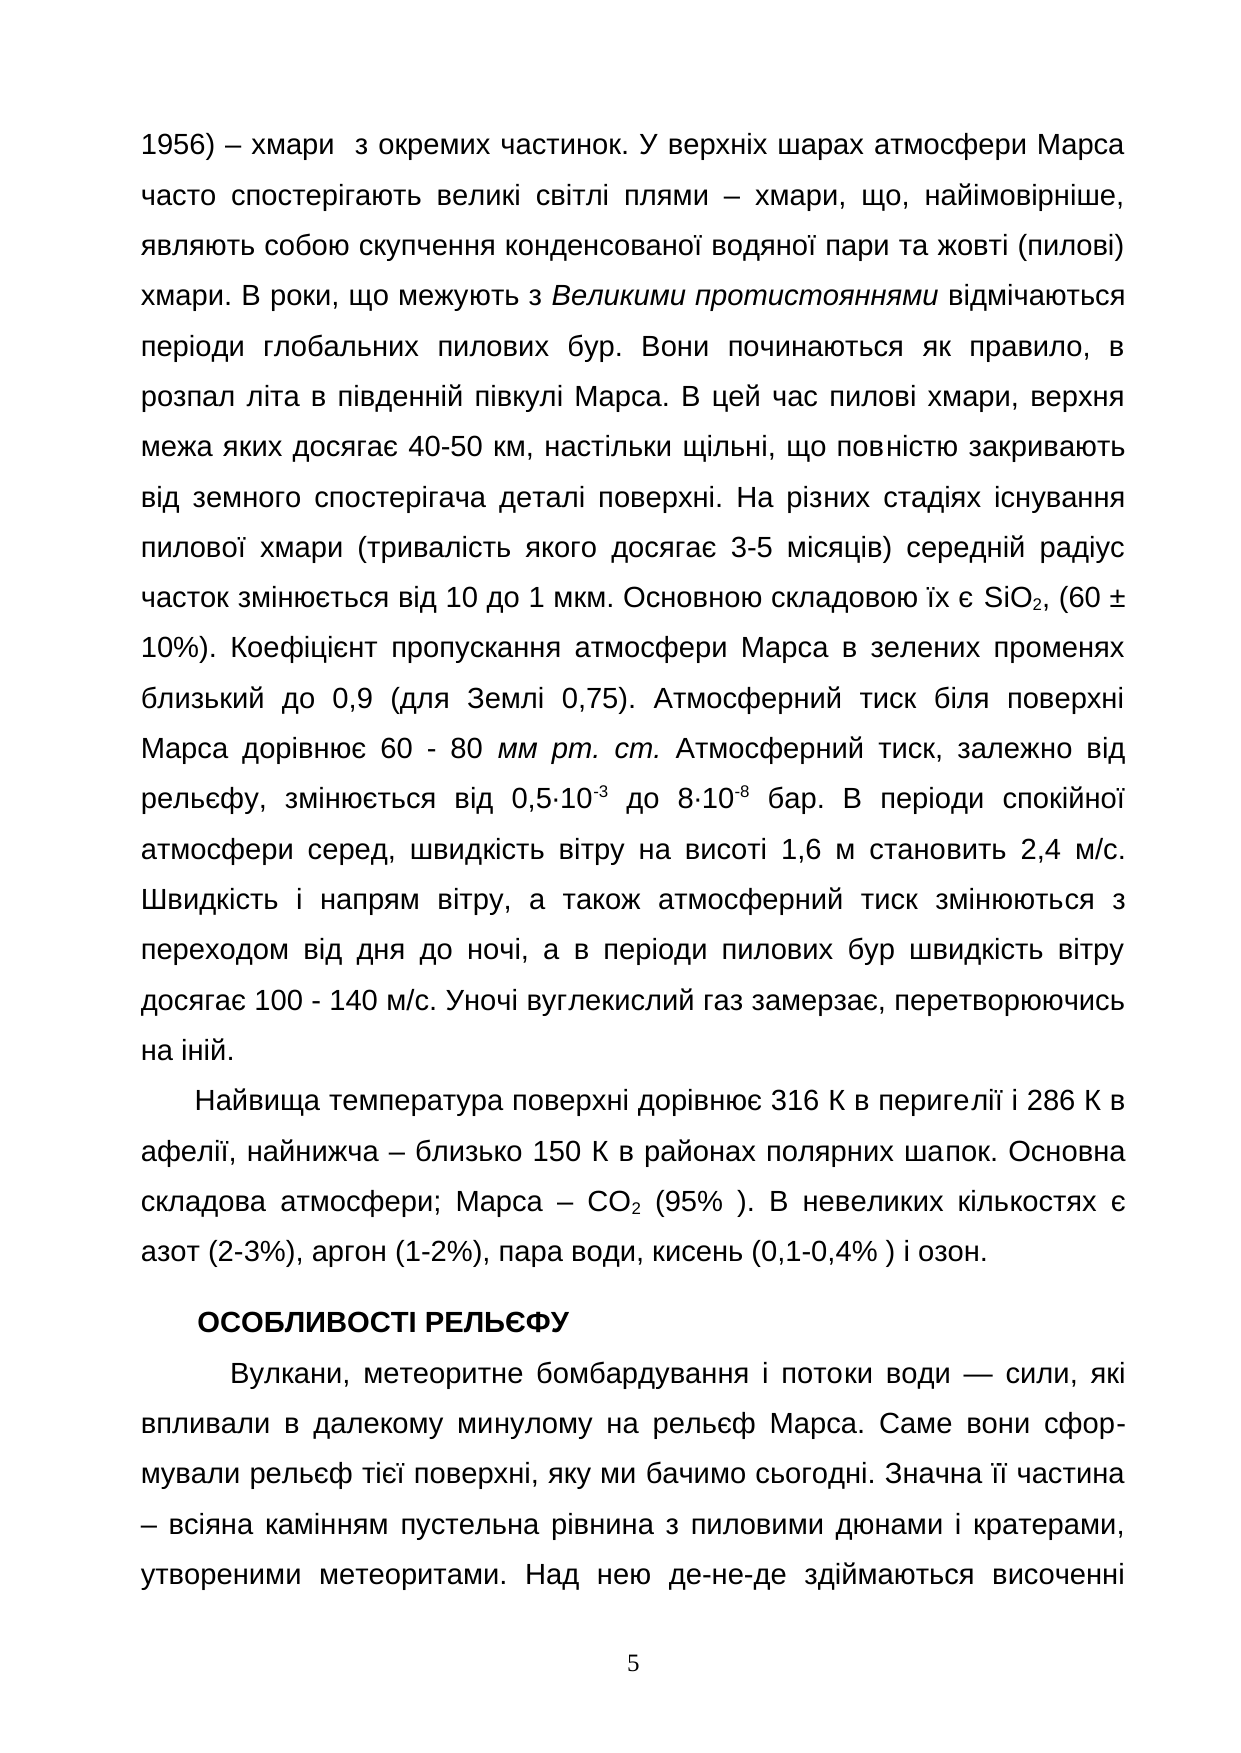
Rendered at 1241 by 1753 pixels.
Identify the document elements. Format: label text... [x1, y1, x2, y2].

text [141, 1356, 1126, 1591]
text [141, 127, 1126, 1067]
text ОСОБЛИВОСТІ РЕЛЬЄФУ [141, 1305, 1126, 1339]
text Найвища температура поверхні дорівнює 316 К в перигелії і 286 К в афелії, найнижча – близько 150 К в районах полярних шапок. Основна складова атмосфери; Марса – СО2 (95% ). В невеликих кількостях є азот (2-3%), аргон (1-2%), пара води, кисень (0,1-0,4% ) і озон. [141, 1083, 1126, 1268]
